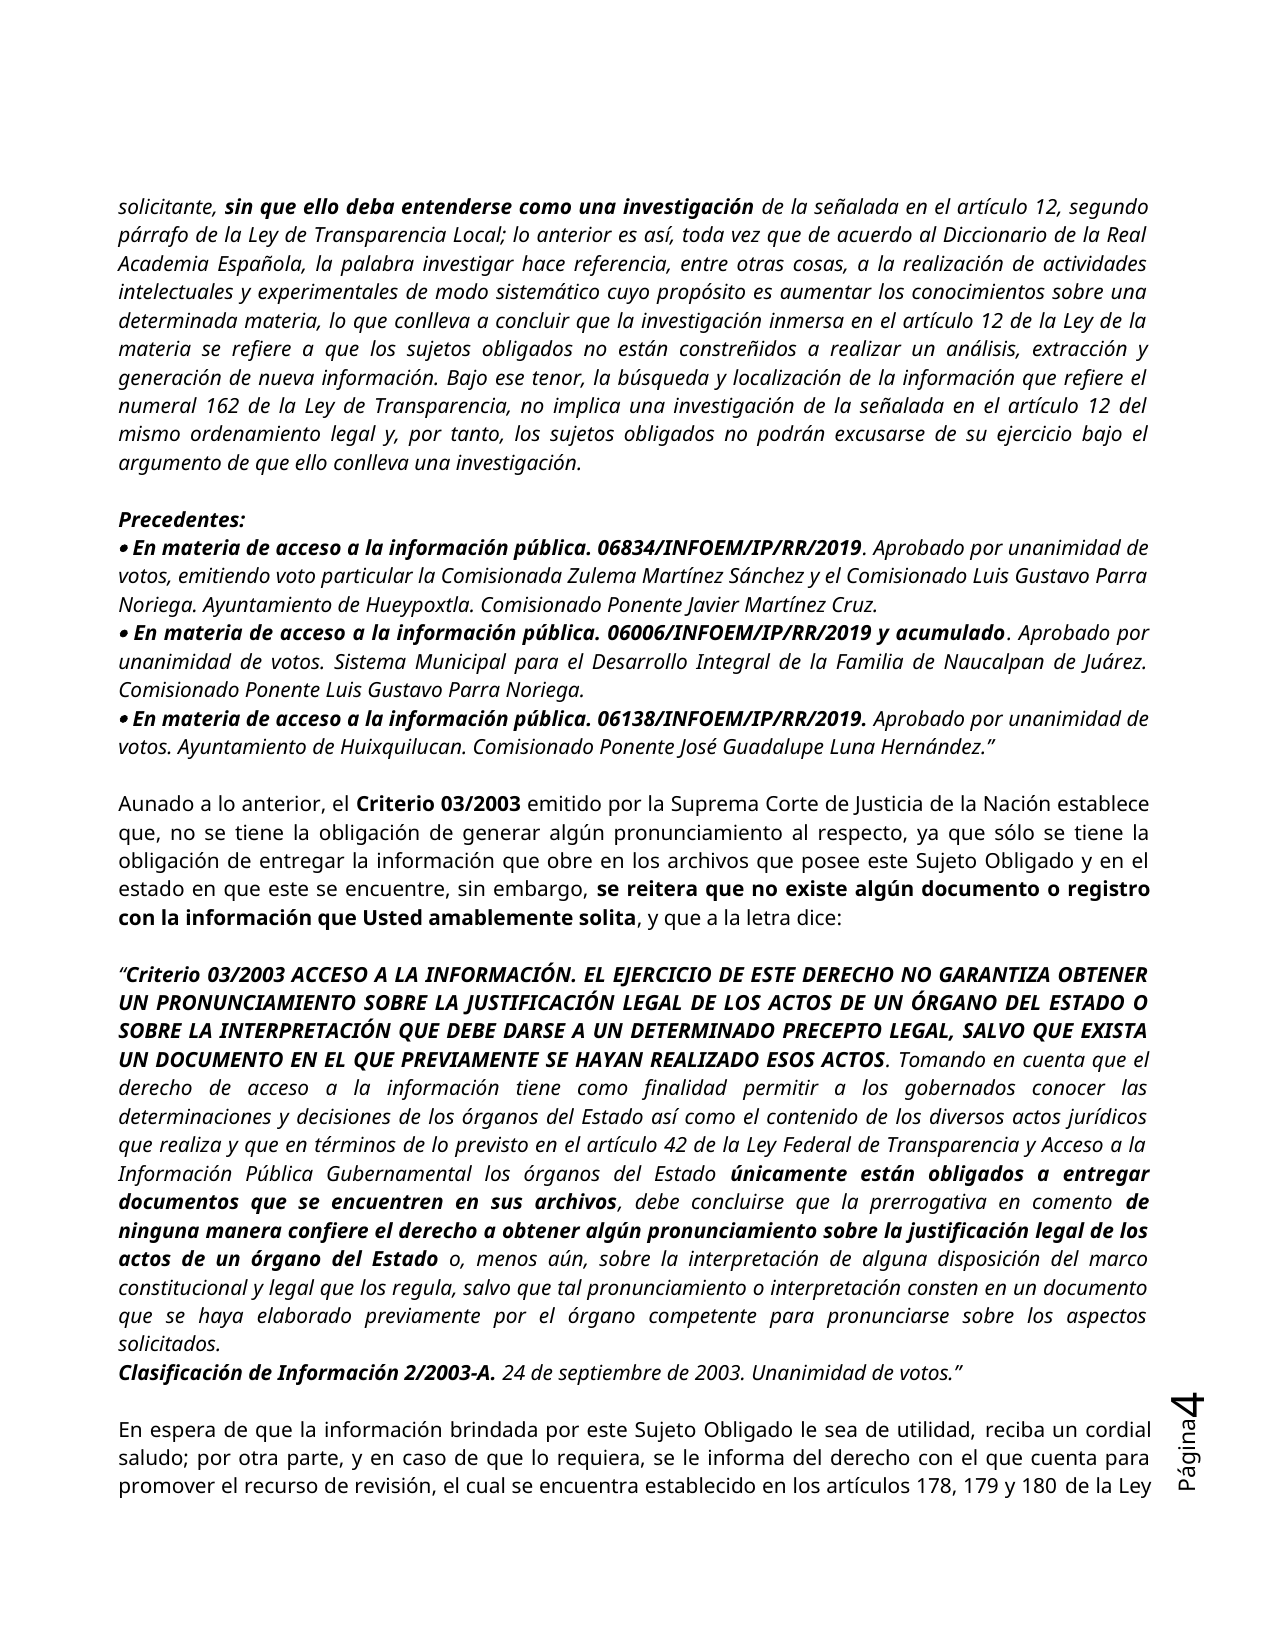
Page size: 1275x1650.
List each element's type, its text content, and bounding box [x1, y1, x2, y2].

text Clasificación de Información 2/2003-A. 24 de septiembre de 2003. Unanimidad de votos.” [118, 1358, 1152, 1386]
text Precedentes: [118, 505, 1152, 533]
text En materia de acceso a la información pública. 06006/INFOEM/IP/RR/2019 y acumulado. Aprobado por unanimidad de votos. Sistema Municipal para el Desarrollo Integral de la Familia de Naucalpan de Juárez. Comisionado Ponente Luis Gustavo Parra Noriega. [118, 618, 1152, 704]
text En materia de acceso a la información pública. 06138/INFOEM/IP/RR/2019. Aprobado por unanimidad de votos. Ayuntamiento de Huixquilucan. Comisionado Ponente José Guadalupe Luna Hernández.” [118, 704, 1152, 761]
text En materia de acceso a la información pública. 06834/INFOEM/IP/RR/2019. Aprobado por unanimidad de votos, emitiendo voto particular la Comisionada Zulema Martínez Sánchez y el Comisionado Luis Gustavo Parra Noriega. Ayuntamiento de Hueypoxtla. Comisionado Ponente Javier Martínez Cruz. [118, 533, 1152, 618]
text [118, 192, 1152, 476]
text “Criterio 03/2003 ACCESO A LA INFORMACIÓN. EL EJERCICIO DE ESTE DERECHO NO GARANTIZA OBTENER UN PRONUNCIAMIENTO SOBRE LA JUSTIFICACIÓN LEGAL DE LOS ACTOS DE UN ÓRGANO DEL ESTADO O SOBRE LA INTERPRETACIÓN QUE DEBE DARSE A UN DETERMINADO PRECEPTO LEGAL, SALVO QUE EXISTA UN DOCUMENTO EN EL QUE PREVIAMENTE SE HAYAN REALIZADO ESOS ACTOS. Tomando en cuenta que el derecho de acceso a la información tiene como finalidad permitir a los gobernados conocer las determinaciones y decisiones de los órganos del Estado así como el contenido de los diversos actos jurídicos que realiza y que en términos de lo previsto en el artículo 42 de la Ley Federal de Transparencia y Acceso a la Información Pública Gubernamental los órganos del Estado únicamente están obligados a entregar documentos que se encuentren en sus archivos, debe concluirse que la prerrogativa en comento de ninguna manera confiere el derecho a obtener algún pronunciamiento sobre la justificación legal de los actos de un órgano del Estado o, menos aún, sobre la interpretación de alguna disposición del marco constitucional y legal que los regula, salvo que tal pronunciamiento o interpretación consten en un documento que se haya elaborado previamente por el órgano competente para pronunciarse sobre los aspectos solicitados. [118, 960, 1152, 1358]
text Aunado a lo anterior, el Criterio 03/2003 emitido por la Suprema Corte de Justicia de la Nación establece que, no se tiene la obligación de generar algún pronunciamiento al respecto, ya que sólo se tiene la obligación de entregar la información que obre en los archivos que posee este Sujeto Obligado y en el estado en que este se encuentre, sin embargo, se reitera que no existe algún documento o registro con la información que Usted amablemente solita, y que a la letra dice: [118, 789, 1152, 931]
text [118, 1415, 1152, 1500]
